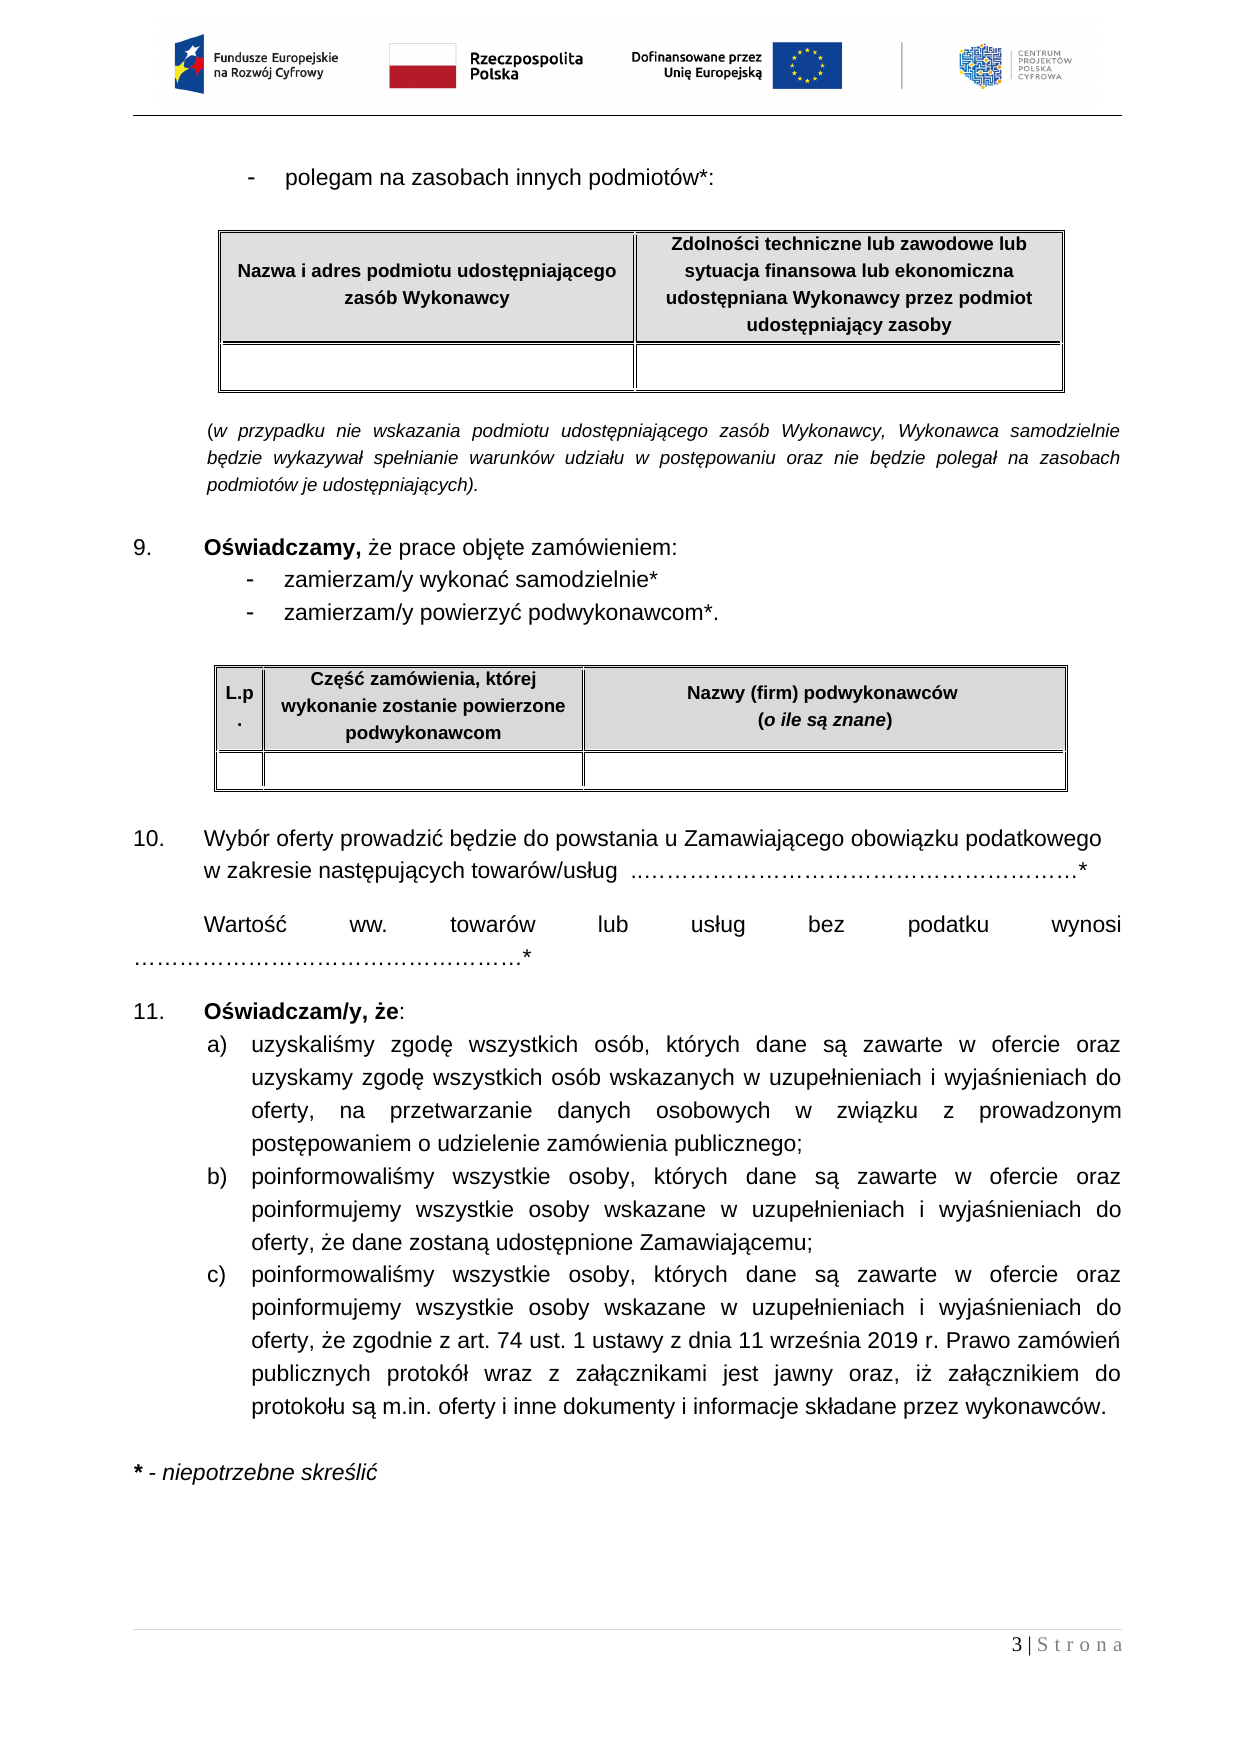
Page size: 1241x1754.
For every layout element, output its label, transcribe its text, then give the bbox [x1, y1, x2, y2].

list polegam na zasobach innych podmiotów*: [247, 164, 1122, 191]
table_header Zdolności techniczne lub zawodowe lub sytuacja finansowa lub ekonomiczna udostępniana Wykonawcy przez podmiot udostępniający zasoby [635, 233, 1062, 341]
list poinformowaliśmy wszystkie osoby, których dane są zawarte w ofercie oraz poinformujemy wszystkie osoby wskazane w uzupełnieniach i wyjaśnieniach do oferty, że dane zostaną udostępnione Zamawiającemu; [207, 1163, 1122, 1255]
list Wybór oferty prowadzić będzie do powstania u Zamawiającego obowiązku podatkowego w zakresie następujących towarów/usług ..…………………………………………………* [133, 824, 1122, 884]
text * - niepotrzebne skreślić [133, 1459, 1122, 1485]
text Wartość ww. towarów lub usług bez podatku wynosi ……………………………………………* [133, 911, 1122, 971]
table_header Nazwy (firm) podwykonawców (o ile są znane) [584, 668, 1065, 749]
list uzyskaliśmy zgodę wszystkich osób, których dane są zawarte w ofercie oraz uzyskamy zgodę wszystkich osób wskazanych w uzupełnieniach i wyjaśnieniach do oferty, na przetwarzanie danych osobowych w związku z prowadzonym postępowaniem o udzielenie zamówienia publicznego; [207, 1031, 1122, 1156]
table_cell [584, 750, 1065, 788]
picture [155, 14, 1100, 113]
list poinformowaliśmy wszystkie osoby, których dane są zawarte w ofercie oraz poinformujemy wszystkie osoby wskazane w uzupełnieniach i wyjaśnieniach do oferty, że zgodnie z art. 74 ust. 1 ustawy z dnia 11 września 2019 r. Prawo zamówień publicznych protokół wraz z załącznikami jest jawny oraz, iż załącznikiem do protokołu są m.in. oferty i inne dokumenty i informacje składane przez wykonawców. [207, 1261, 1122, 1419]
text (w przypadku nie wskazania podmiotu udostępniającego zasób Wykonawcy, Wykonawca samodzielnie będzie wykazywał spełnianie warunków udziału w postępowaniu oraz nie będzie polegał na zasobach podmiotów je udostępniających). [207, 420, 1122, 495]
table_header L.p. [217, 668, 263, 749]
list Oświadczam/y, że: [133, 998, 1122, 1024]
table_header Część zamówienia, której wykonanie zostanie powierzone podwykonawcom [263, 668, 583, 749]
list zamierzam/y wykonać samodzielnie* [246, 566, 1122, 593]
list Oświadczamy, że prace objęte zamówieniem: [133, 533, 1122, 560]
table_cell [221, 341, 635, 390]
list zamierzam/y powierzyć podwykonawcom*. [246, 599, 1122, 626]
table_cell [635, 341, 1062, 390]
table_header Nazwa i adres podmiotu udostępniającego zasób Wykonawcy [219, 231, 635, 341]
table_cell [263, 753, 583, 788]
table_cell [217, 750, 263, 788]
